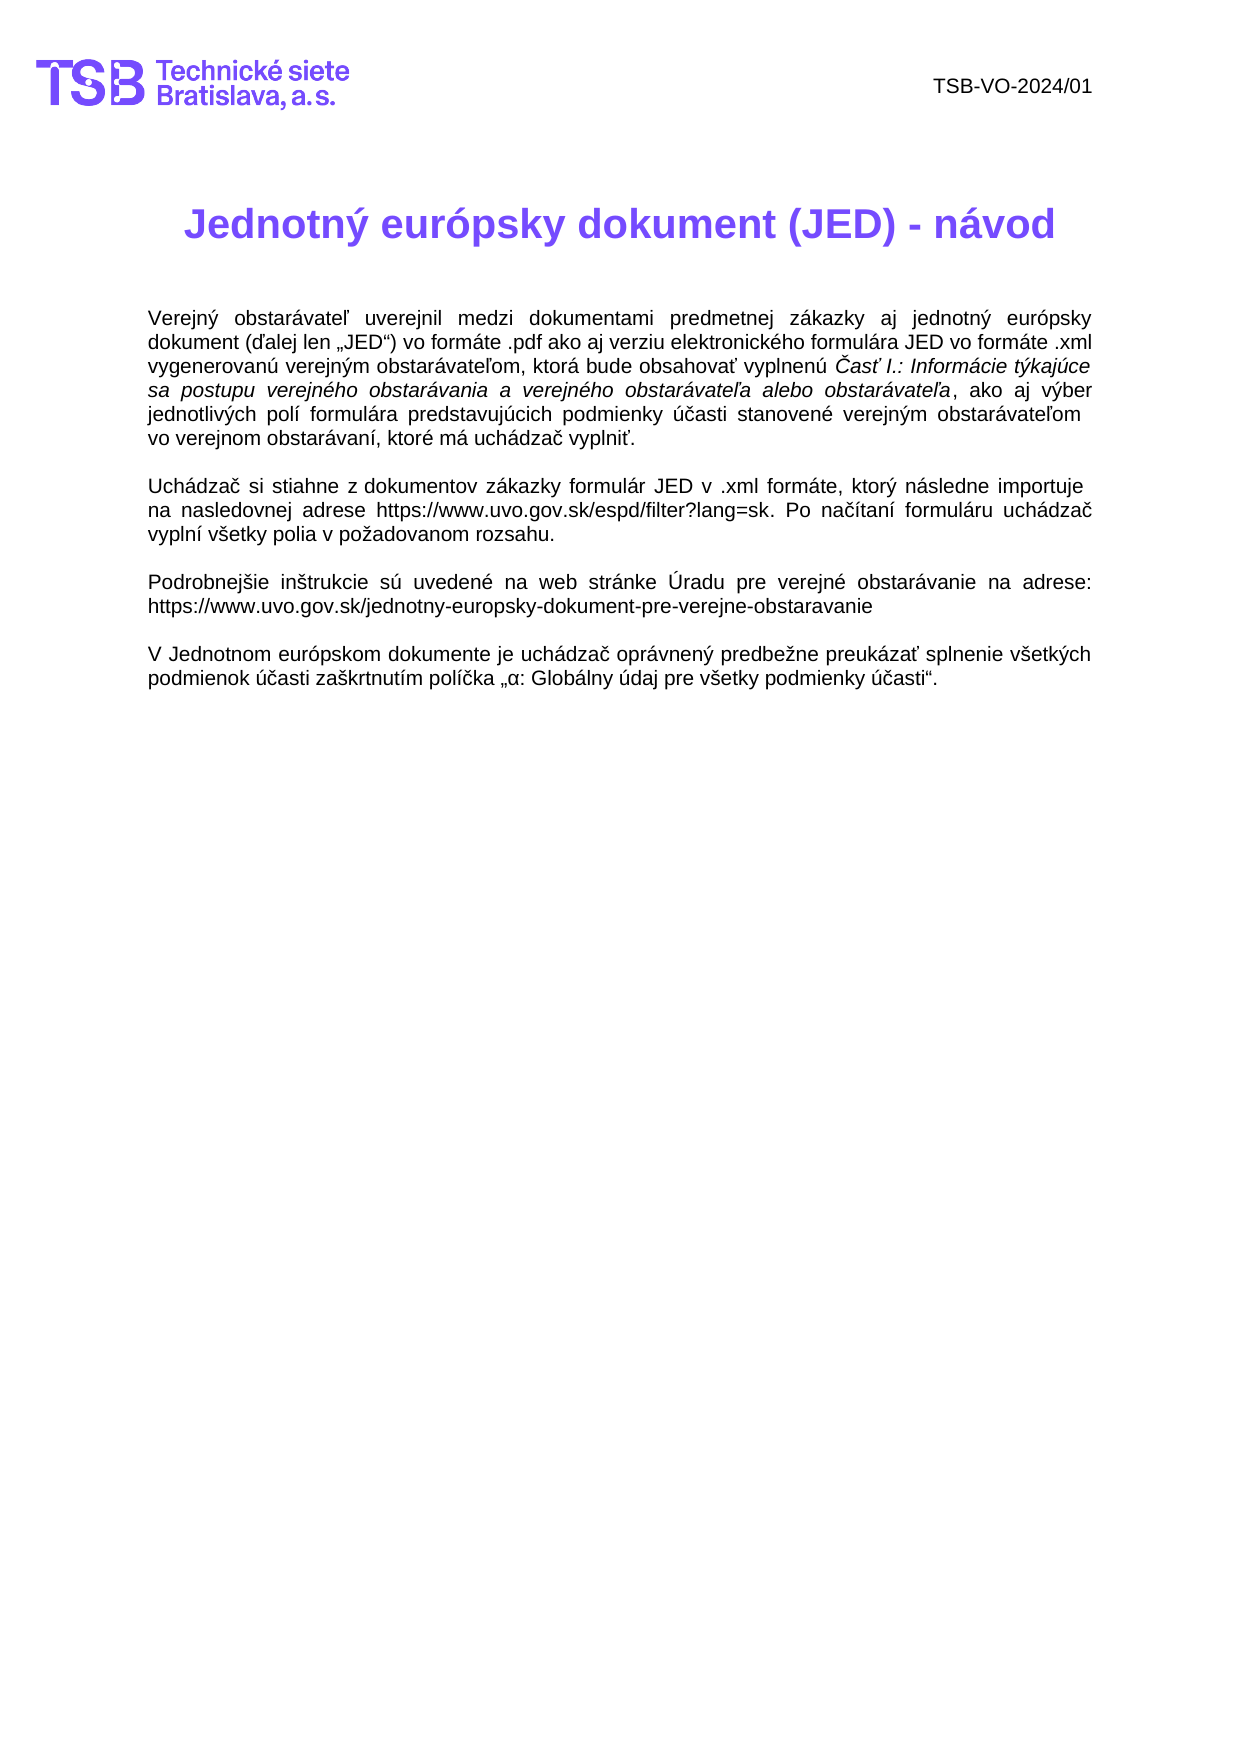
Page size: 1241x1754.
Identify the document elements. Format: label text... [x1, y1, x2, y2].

subtitle Jednotný európsky dokument (JED) - návod [148, 200, 1093, 248]
text Podrobnejšie inštrukcie sú uvedené na web stránke Úradu pre verejné obstarávanie na adrese: https://www.uvo.gov.sk/jednotny-europsky-dokument-pre-verejne-obstaravanie [148, 570, 1093, 618]
text Uchádzač si stiahne z dokumentov zákazky formulár JED v .xml formáte, ktorý následne importuje na nasledovnej adrese https://www.uvo.gov.sk/espd/filter?lang=sk. Po načítaní formuláru uchádzač vyplní všetky polia v požadovanom rozsahu. [148, 474, 1093, 546]
text Verejný obstarávateľ uverejnil medzi dokumentami predmetnej zákazky aj jednotný európsky dokument (ďalej len „JED“) vo formáte .pdf ako aj verziu elektronického formulára JED vo formáte .xml vygenerovanú verejným obstarávateľom, ktorá bude obsahovať vyplnenú Časť I.: Informácie týkajúce sa postupu verejného obstarávania a verejného obstarávateľa alebo obstarávateľa, ako aj výber jednotlivých polí formulára predstavujúcich podmienky účasti stanovené verejným obstarávateľom vo verejnom obstarávaní, ktoré má uchádzač vyplniť. [148, 306, 1093, 450]
text V Jednotnom európskom dokumente je uchádzač oprávnený predbežne preukázať splnenie všetkých podmienok účasti zaškrtnutím políčka „α: Globálny údaj pre všetky podmienky účasti“. [148, 642, 1093, 689]
picture [25, 48, 361, 116]
